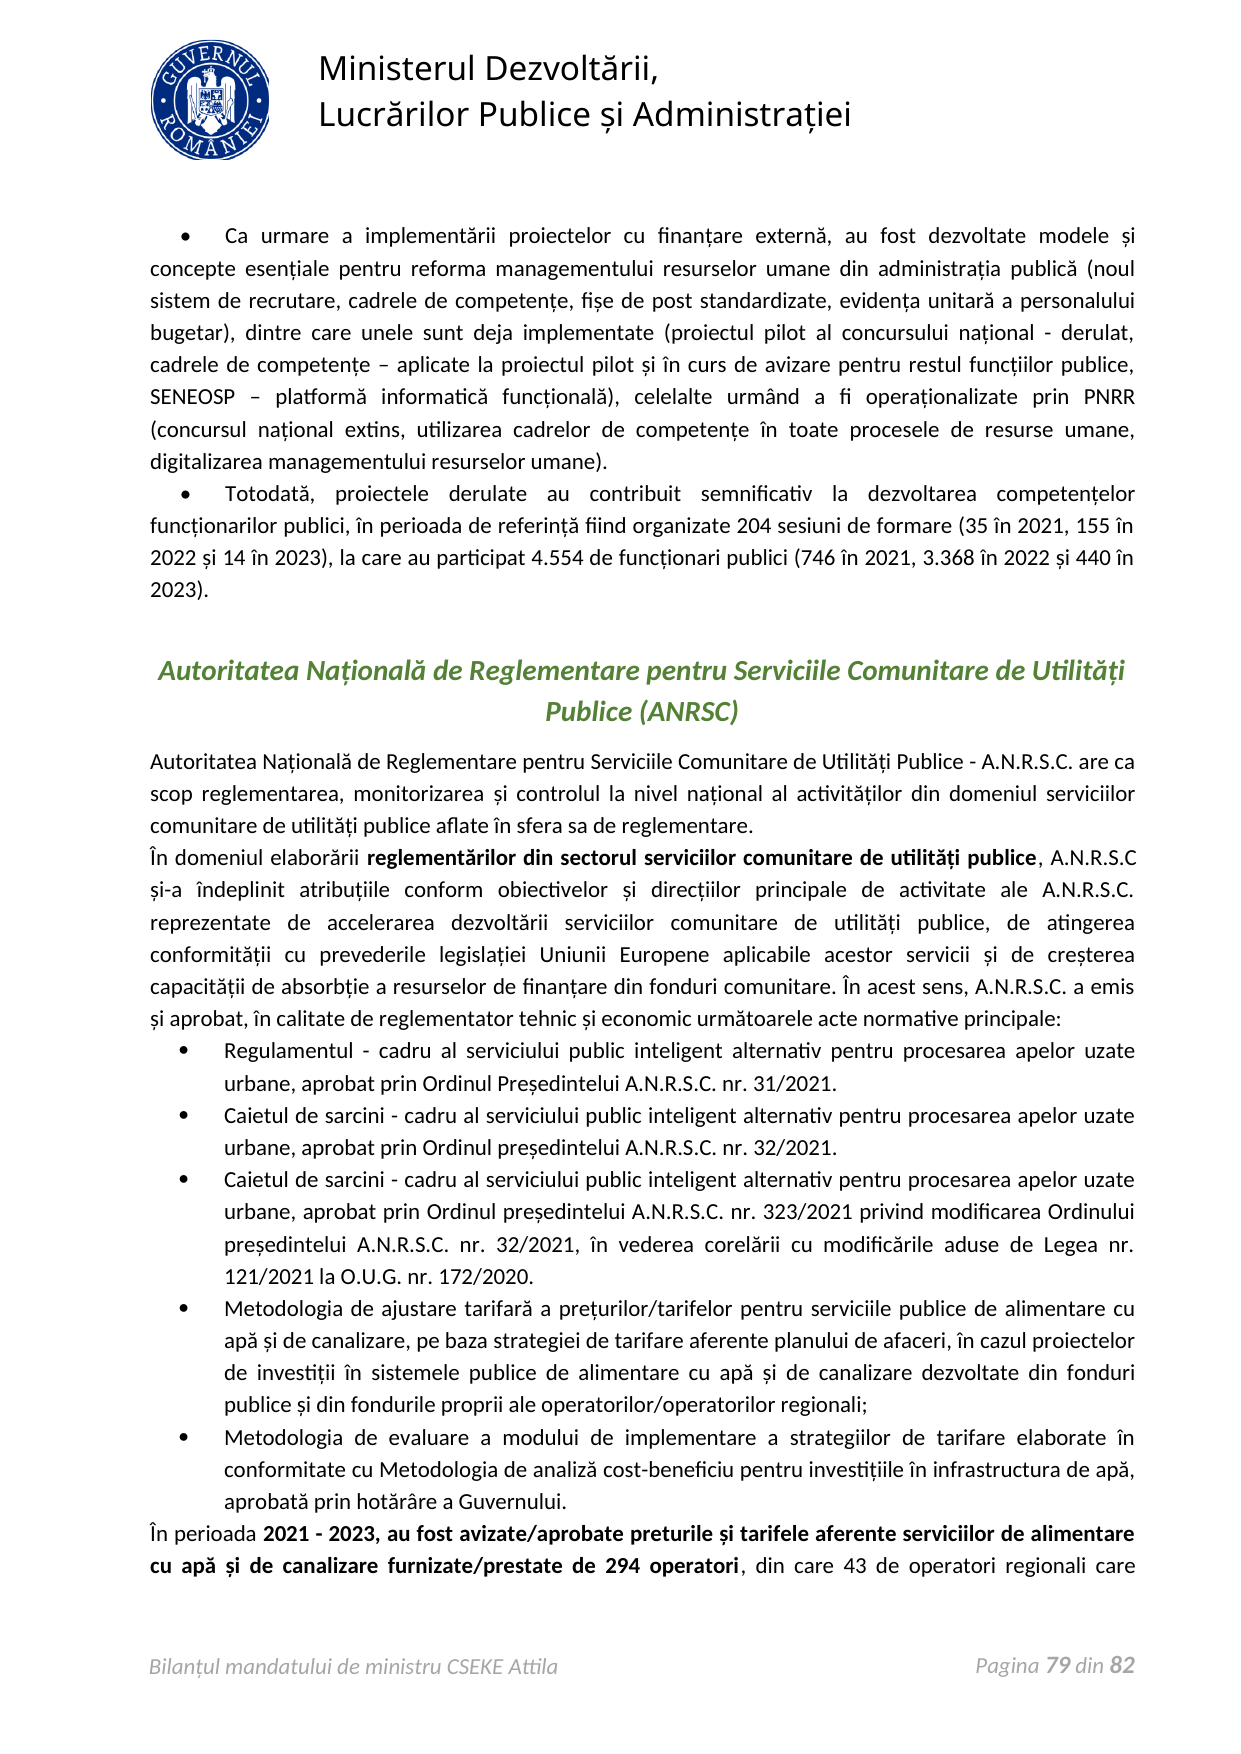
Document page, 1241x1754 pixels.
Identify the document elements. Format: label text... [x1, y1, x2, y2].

list Caietul de sarcini - cadru al serviciului public inteligent alternativ pentru procesarea apelor uzate urbane, aprobat prin Ordinul președintelui A.N.R.S.C. nr. 32/2021. [179, 1101, 1137, 1161]
list Metodologia de ajustare tarifară a prețurilor/tarifelor pentru serviciile publice de alimentare cu apă și de canalizare, pe baza strategiei de tarifare aferente planului de afaceri, în cazul proiectelor de investiții în sistemele publice de alimentare cu apă și de canalizare dezvoltate din fonduri publice și din fondurile proprii ale operatorilor/operatorilor regionali; [179, 1294, 1137, 1419]
text În domeniul elaborării reglementărilor din sectorul serviciilor comunitare de utilități publice, A.N.R.S.C și-a îndeplinit atribuțiile conform obiectivelor și direcțiilor principale de activitate ale A.N.R.S.C. reprezentate de accelerarea dezvoltării serviciilor comunitare de utilități publice, de atingerea conformității cu prevederile legislației Uniunii Europene aplicabile acestor servicii și de creșterea capacității de absorbție a resurselor de finanțare din fonduri comunitare. În acest sens, A.N.R.S.C. a emis și aprobat, în calitate de reglementator tehnic și economic următoarele acte normative principale: [150, 843, 1137, 1032]
text Autoritatea Națională de Reglementare pentru Serviciile Comunitare de Utilități Publice (ANRSC) [150, 652, 1137, 729]
list Regulamentul - cadru al serviciului public inteligent alternativ pentru procesarea apelor uzate urbane, aprobat prin Ordinul Președintelui A.N.R.S.C. nr. 31/2021. [179, 1037, 1137, 1097]
text Autoritatea Națională de Reglementare pentru Serviciile Comunitare de Utilități Publice - A.N.R.S.C. are ca scop reglementarea, monitorizarea şi controlul la nivel național al activităților din domeniul serviciilor comunitare de utilități publice aflate în sfera sa de reglementare. [150, 747, 1137, 839]
picture [150, 39, 269, 159]
list Caietul de sarcini - cadru al serviciului public inteligent alternativ pentru procesarea apelor uzate urbane, aprobat prin Ordinul președintelui A.N.R.S.C. nr. 323/2021 privind modificarea Ordinului președintelui A.N.R.S.C. nr. 32/2021, în vederea corelării cu modificările aduse de Legea nr. 121/2021 la O.U.G. nr. 172/2020. [179, 1165, 1137, 1290]
text • Totodată, proiectele derulate au contribuit semnificativ la dezvoltarea competențelor funcționarilor publici, în perioada de referință fiind organizate 204 sesiuni de formare (35 în 2021, 155 în 2022 și 14 în 2023), la care au participat 4.554 de funcționari publici (746 în 2021, 3.368 în 2022 și 440 în 2023). [150, 479, 1137, 604]
list Metodologia de evaluare a modului de implementare a strategiilor de tarifare elaborate în conformitate cu Metodologia de analiză cost-beneficiu pentru investițiile în infrastructura de apă, aprobată prin hotărâre a Guvernului. [179, 1423, 1137, 1515]
text • Ca urmare a implementării proiectelor cu finanțare externă, au fost dezvoltate modele și concepte esențiale pentru reforma managementului resurselor umane din administrația publică (noul sistem de recrutare, cadrele de competențe, fișe de post standardizate, evidența unitară a personalului bugetar), dintre care unele sunt deja implementate (proiectul pilot al concursului național - derulat, cadrele de competențe – aplicate la proiectul pilot și în curs de avizare pentru restul funcțiilor publice, SENEOSP – platformă informatică funcțională), celelalte urmând a fi operaționalizate prin PNRR (concursul național extins, utilizarea cadrelor de competențe în toate procesele de resurse umane, digitalizarea managementului resurselor umane). [150, 222, 1137, 475]
